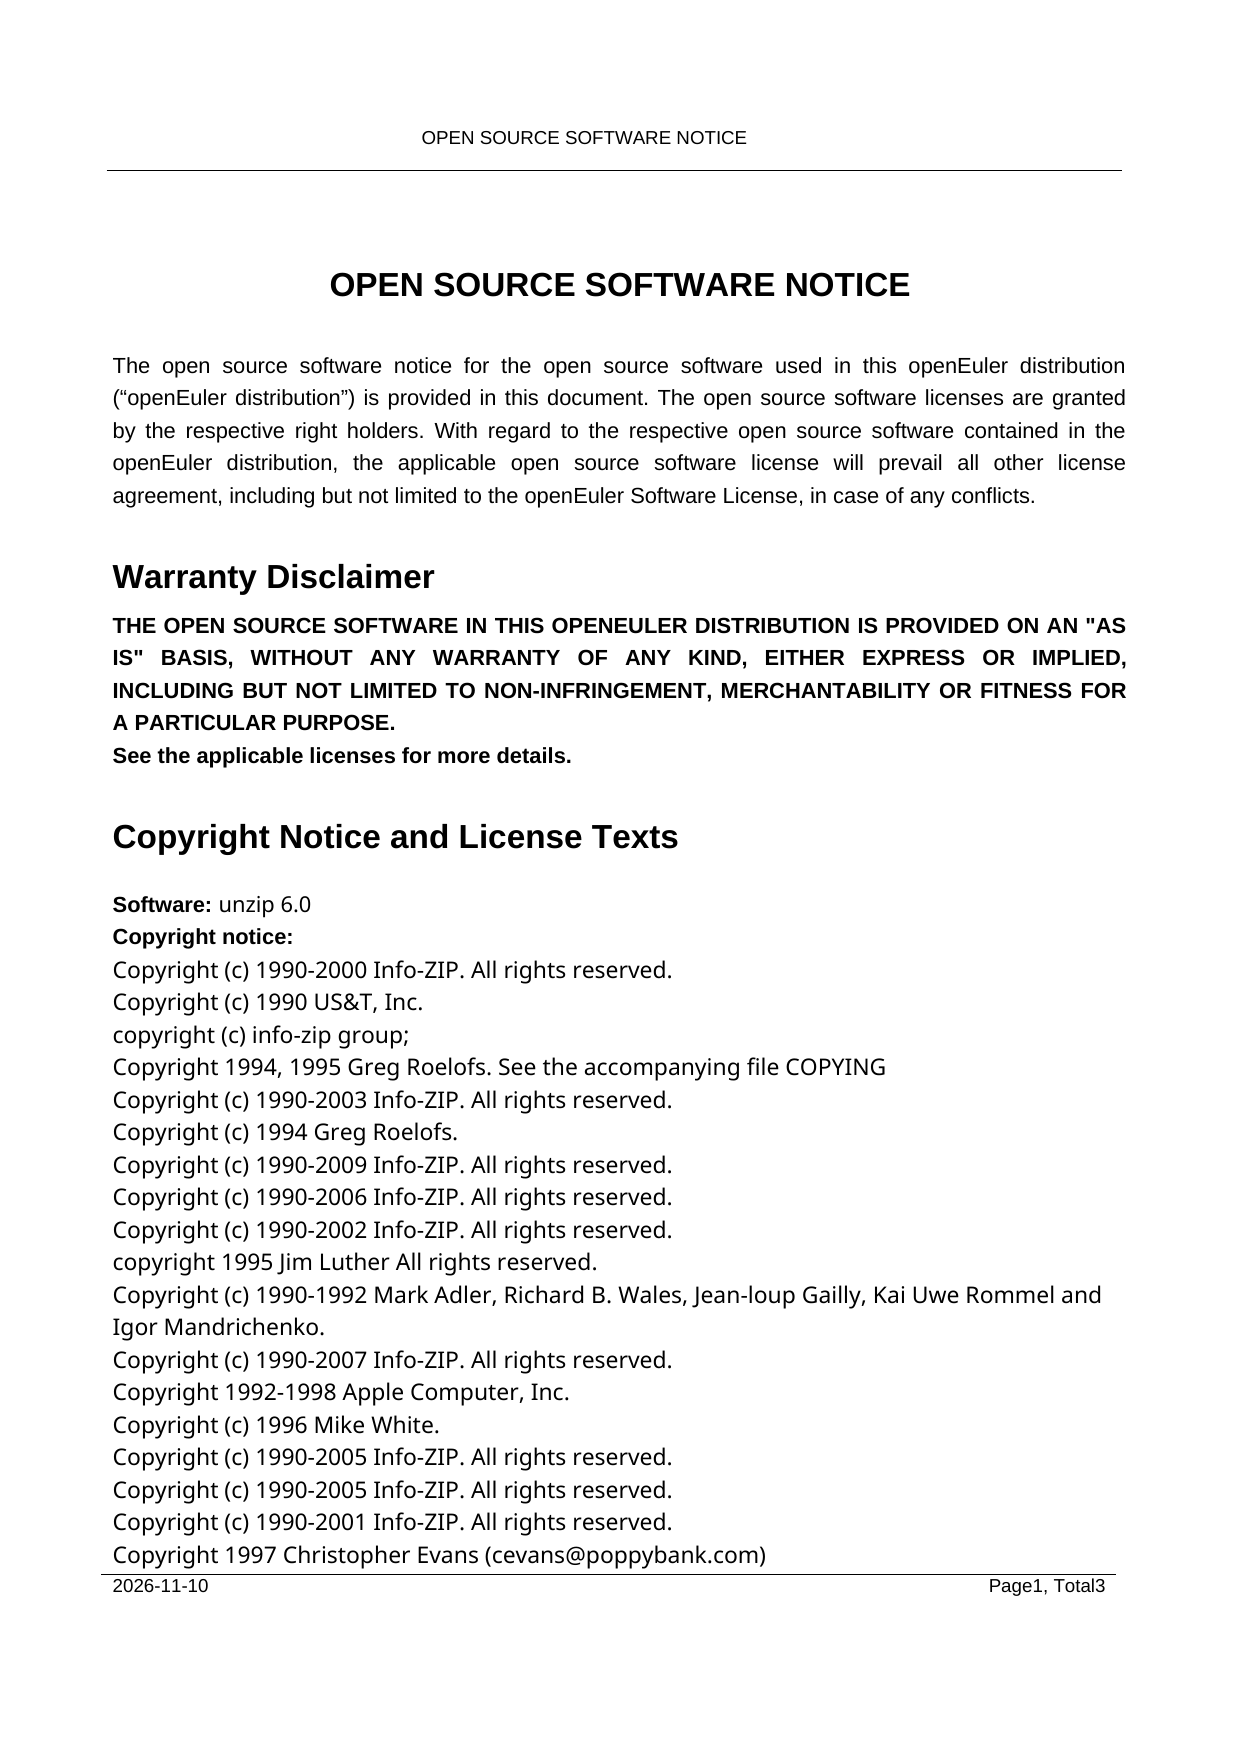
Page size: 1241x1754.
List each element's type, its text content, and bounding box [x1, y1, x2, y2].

text The open source software notice for the open source software used in this openEuler distribution (“openEuler distribution”) is provided in this document. The open source software licenses are granted by the respective right holders. With regard to the respective open source software contained in the openEuler distribution, the applicable open source software license will prevail all other license agreement, including but not limited to the openEuler Software License, in case of any conflicts. [112, 349, 1128, 511]
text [112, 953, 1128, 1571]
text Warranty Disclaimer [112, 544, 1128, 609]
text Copyright Notice and License Texts [112, 804, 1128, 869]
text Software: unzip 6.0 [112, 888, 1128, 921]
text OPEN SOURCE SOFTWARE NOTICE [112, 251, 1128, 316]
text THE OPEN SOURCE SOFTWARE IN THIS OPENEULER DISTRIBUTION IS PROVIDED ON AN "AS IS" BASIS, WITHOUT ANY WARRANTY OF ANY KIND, EITHER EXPRESS OR IMPLIED, INCLUDING BUT NOT LIMITED TO NON-INFRINGEMENT, MERCHANTABILITY OR FITNESS FOR A PARTICULAR PURPOSE. See the applicable licenses for more details. [112, 609, 1128, 771]
text Copyright notice: [112, 921, 1128, 953]
